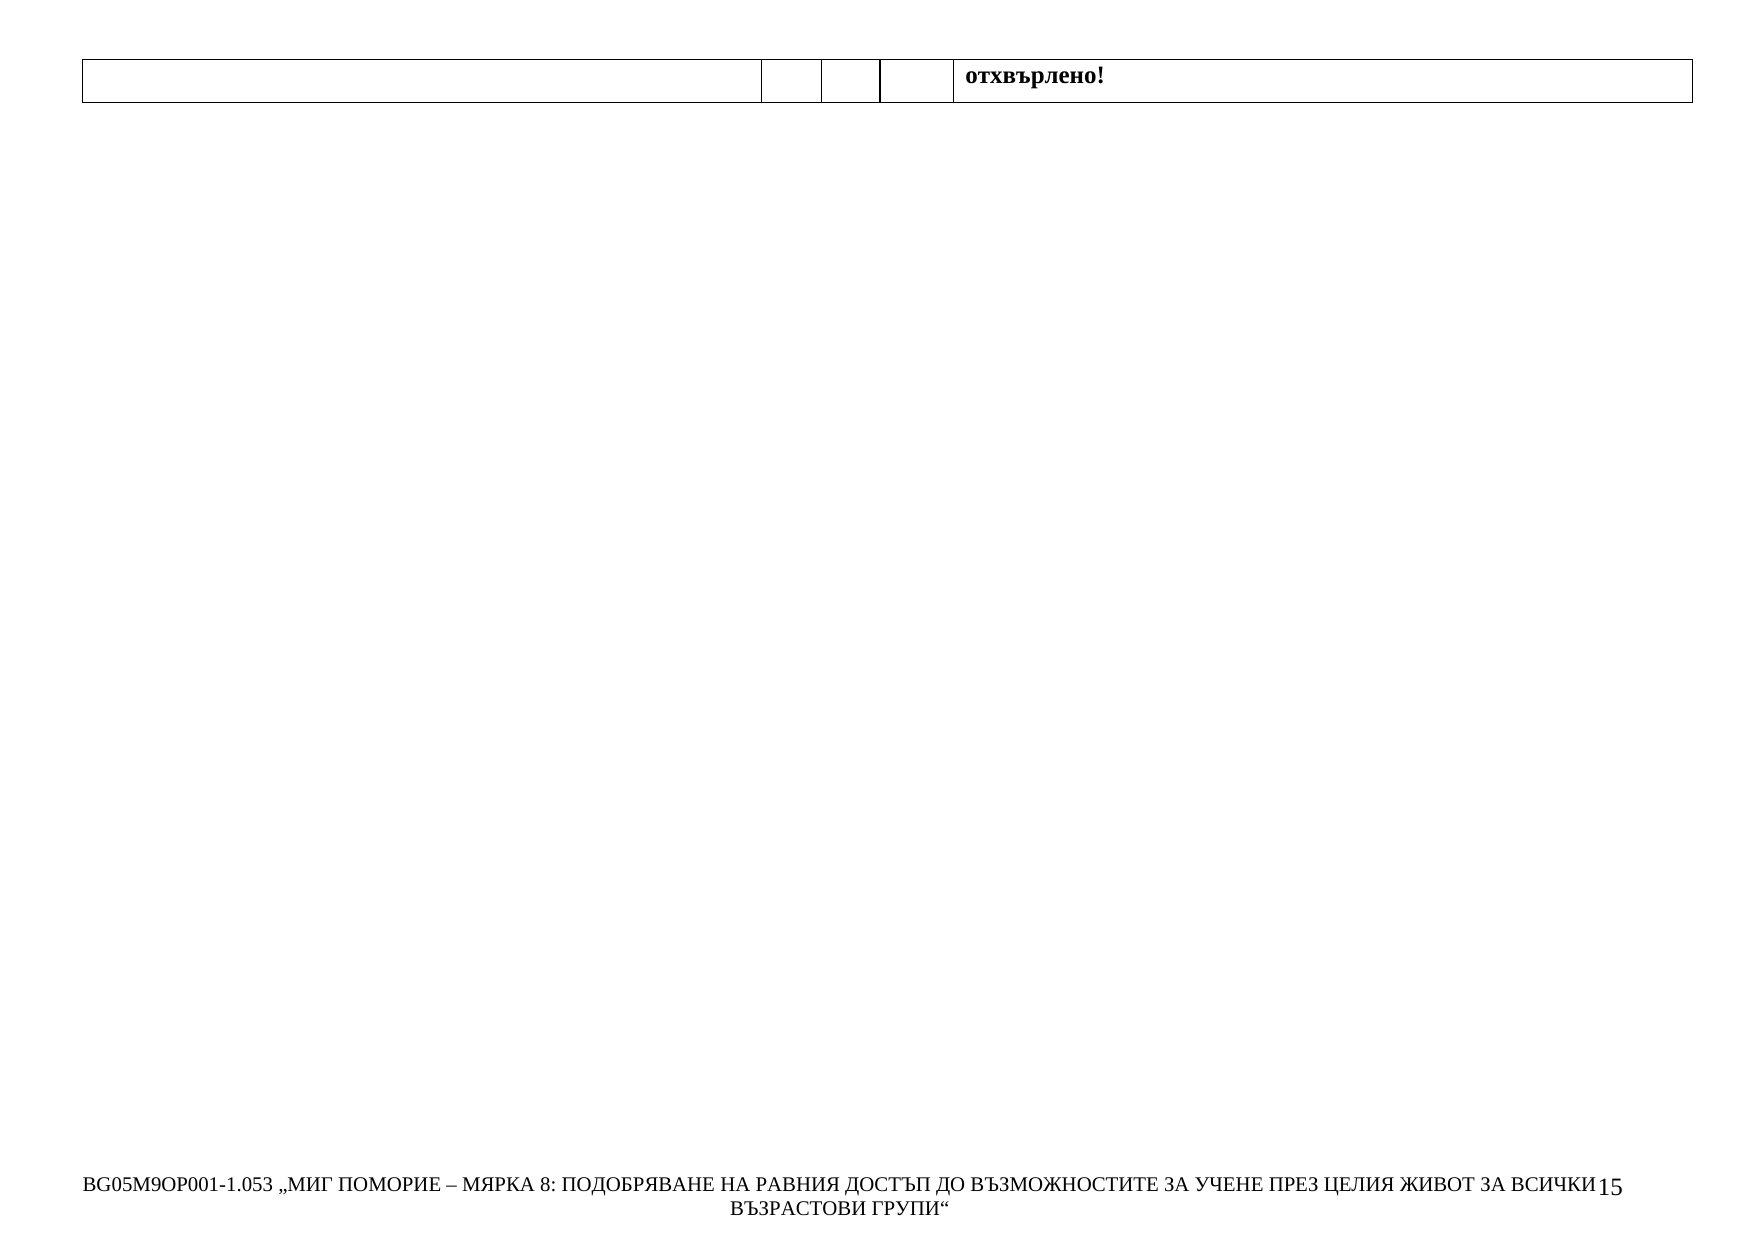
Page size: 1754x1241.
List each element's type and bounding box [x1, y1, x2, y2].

table_cell [954, 60, 1692, 102]
table_cell [822, 60, 879, 102]
table_cell [83, 60, 761, 102]
table_cell [881, 60, 953, 102]
table_cell [762, 60, 821, 102]
